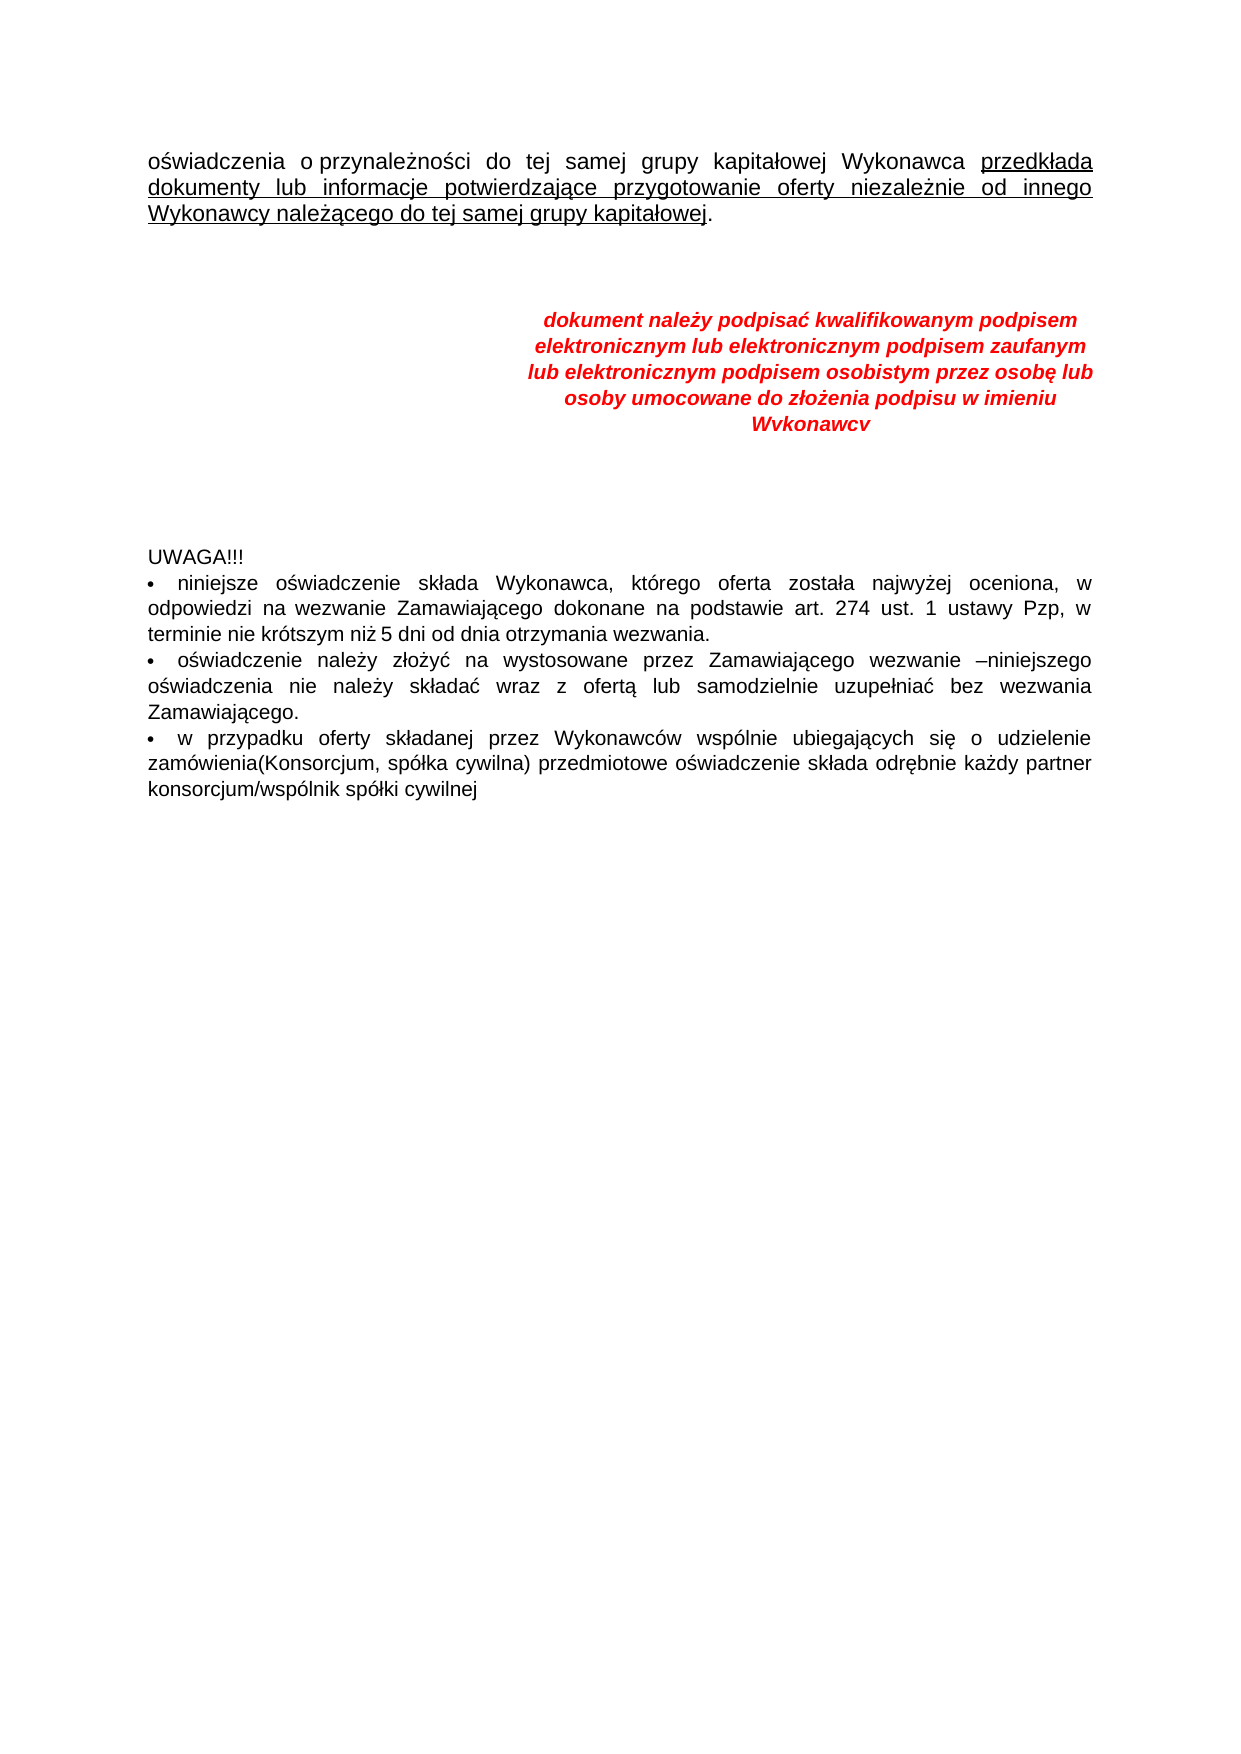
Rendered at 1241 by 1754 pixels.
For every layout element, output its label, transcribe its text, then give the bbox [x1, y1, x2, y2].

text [148, 148, 1093, 197]
list oświadczenie należy złożyć na wystosowane przez Zamawiającego wezwanie –niniejszego oświadczenia nie należy składać wraz z ofertą lub samodzielnie uzupełniać bez wezwania Zamawiającego. [148, 648, 1093, 723]
list w przypadku oferty składanej przez Wykonawców wspólnie ubiegających się o udzielenie zamówienia(Konsorcjum, spółka cywilna) przedmiotowe oświadczenie składa odrębnie każdy partner konsorcjum/wspólnik spółki cywilnej [148, 725, 1093, 801]
list niniejsze oświadczenie składa Wykonawca, którego oferta została najwyżej oceniona, w odpowiedzi na wezwanie Zamawiającego dokonane na podstawie art. 274 ust. 1 ustawy Pzp, w terminie nie krótszym niż 5 dni od dnia otrzymania wezwania. [148, 570, 1093, 646]
list UWAGA!!! [148, 544, 1093, 568]
